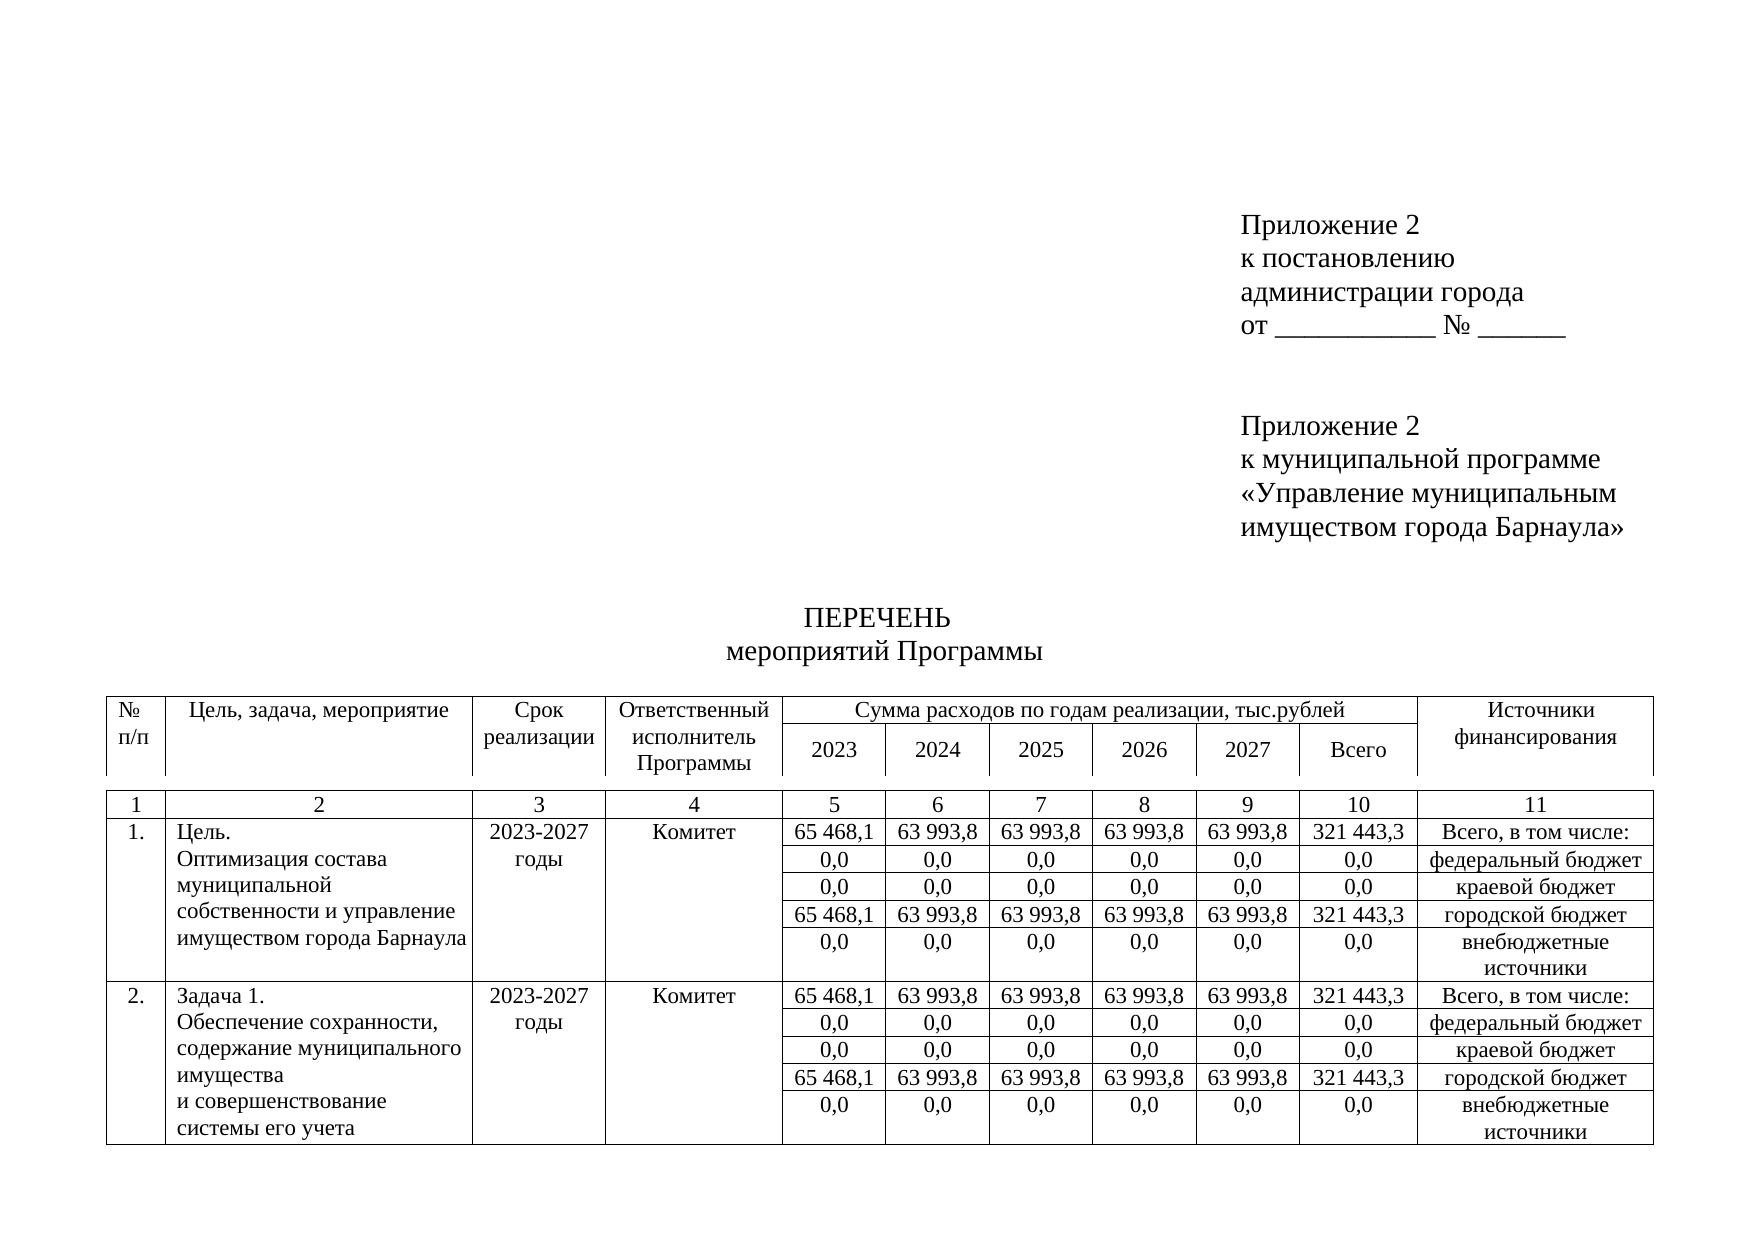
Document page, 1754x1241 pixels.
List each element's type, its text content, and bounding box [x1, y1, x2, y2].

table_cell 0,0 [990, 873, 1092, 899]
table_cell 0,0 [990, 846, 1092, 872]
table_cell Всего [1300, 724, 1417, 776]
table_cell федеральный бюджет [1418, 846, 1653, 872]
table_cell 63 993,8 [1093, 819, 1196, 845]
text Приложение 2 [1240, 408, 1636, 442]
table_header 11 [1418, 791, 1653, 817]
table_cell 63 993,8 [1093, 901, 1196, 927]
table_cell 63 993,8 [1093, 982, 1196, 1008]
table_header 9 [1197, 791, 1299, 817]
table_cell краевой бюджет [1418, 873, 1653, 899]
table_cell 0,0 [1197, 928, 1299, 981]
table_cell 0,0 [1093, 1037, 1196, 1063]
table_cell 63 993,8 [990, 819, 1092, 845]
table_cell 63 993,8 [1197, 819, 1299, 845]
table_cell 63 993,8 [1197, 901, 1299, 927]
table_cell 0,0 [886, 873, 989, 899]
table_cell 2026 [1093, 724, 1196, 776]
table_cell 0,0 [886, 1009, 989, 1036]
table_cell 0,0 [1197, 873, 1299, 899]
table_cell Всего, в том числе: [1418, 819, 1653, 845]
text к муниципальной программе «Управление муниципальным имуществом города Барнаула» [1240, 442, 1636, 542]
table_header Цель, задача, мероприятие [166, 697, 472, 776]
table_cell 0,0 [1300, 846, 1417, 872]
text Приложение 2 [1240, 207, 1636, 240]
table_cell 65 468,1 [783, 982, 885, 1008]
table_cell Задача 1. Обеспечение сохранности, содержание муниципального имущества и совершенствование системы его учета [166, 982, 472, 1144]
table_cell 0,0 [783, 846, 885, 872]
table_cell 63 993,8 [990, 901, 1092, 927]
table_cell городской бюджет [1418, 1064, 1653, 1090]
table_cell 2023-2027 годы [473, 819, 605, 981]
table_header Источники финансирования [1418, 697, 1653, 776]
table_cell 63 993,8 [886, 1064, 989, 1090]
table_cell 63 993,8 [990, 982, 1092, 1008]
table_cell 0,0 [783, 873, 885, 899]
table_header 3 [473, 791, 605, 817]
table_cell 0,0 [886, 846, 989, 872]
table_cell 0,0 [1300, 928, 1417, 981]
table_cell 0,0 [990, 928, 1092, 981]
table_cell 65 468,1 [783, 1064, 885, 1090]
table_cell 2024 [886, 724, 989, 776]
table_header 10 [1300, 791, 1417, 817]
text к постановлению [1240, 240, 1636, 274]
table_cell 0,0 [783, 1037, 885, 1063]
table_cell 2. [107, 982, 165, 1144]
table_header Сумма расходов по годам реализации, тыс.рублей [783, 697, 1417, 723]
table_cell 63 993,8 [886, 982, 989, 1008]
table_cell 65 468,1 [783, 819, 885, 845]
table_cell Всего, в том числе: [1418, 982, 1653, 1008]
text ПЕРЕЧЕНЬ [118, 600, 1636, 633]
table_header 2 [166, 791, 472, 817]
table_header 8 [1093, 791, 1196, 817]
table_cell 321 443,3 [1300, 1064, 1417, 1090]
table_cell Комитет [606, 819, 782, 981]
table_cell 0,0 [990, 1009, 1092, 1036]
table_cell 2023-2027 годы [473, 982, 605, 1144]
table_cell 63 993,8 [886, 901, 989, 927]
table_cell 0,0 [990, 1037, 1092, 1063]
table_cell городской бюджет [1418, 901, 1653, 927]
text мероприятий Программы [118, 633, 1636, 667]
table_cell 0,0 [1093, 928, 1196, 981]
table_cell 0,0 [1093, 1009, 1196, 1036]
table_cell 0,0 [1093, 846, 1196, 872]
table_cell 321 443,3 [1300, 982, 1417, 1008]
table_cell 0,0 [1093, 1091, 1196, 1144]
table_cell 0,0 [1300, 1091, 1417, 1144]
table_cell 1. [107, 819, 165, 981]
table_cell 63 993,8 [1197, 982, 1299, 1008]
table_header 6 [886, 791, 989, 817]
table_cell 0,0 [1300, 1037, 1417, 1063]
table_cell 0,0 [1197, 1037, 1299, 1063]
table_header Ответственный исполнитель Программы [606, 697, 782, 776]
table_cell 321 443,3 [1300, 819, 1417, 845]
table_cell 0,0 [886, 1037, 989, 1063]
table_header 7 [990, 791, 1092, 817]
table_cell 63 993,8 [1197, 1064, 1299, 1090]
table_cell 0,0 [1197, 846, 1299, 872]
table_header Срок реализации [473, 697, 605, 776]
table_header 5 [783, 791, 885, 817]
table_cell внебюджетные источники [1418, 928, 1653, 981]
table_cell 0,0 [886, 928, 989, 981]
table_cell внебюджетные источники [1418, 1091, 1653, 1144]
table_cell 63 993,8 [886, 819, 989, 845]
table_cell Комитет [606, 982, 782, 1144]
table_cell Цель. Оптимизация состава муниципальной собственности и управление имуществом города Барнаула [166, 819, 472, 981]
table_cell 0,0 [783, 1091, 885, 1144]
table_cell 0,0 [783, 1009, 885, 1036]
table_cell 63 993,8 [1093, 1064, 1196, 1090]
table_cell 2027 [1197, 724, 1299, 776]
table_header 1 [107, 791, 165, 817]
text администрации города [1240, 274, 1636, 307]
table_header 4 [606, 791, 782, 817]
table_cell 0,0 [1197, 1009, 1299, 1036]
table_cell 0,0 [1300, 873, 1417, 899]
table_cell 0,0 [783, 928, 885, 981]
table_cell 0,0 [1197, 1091, 1299, 1144]
table_cell краевой бюджет [1418, 1037, 1653, 1063]
text от ___________ № ______ [1240, 307, 1636, 341]
table_cell 0,0 [1300, 1009, 1417, 1036]
table_cell 2025 [990, 724, 1092, 776]
table_cell 63 993,8 [990, 1064, 1092, 1090]
table_cell 0,0 [990, 1091, 1092, 1144]
table_header № п/п [107, 697, 165, 776]
table_cell 0,0 [886, 1091, 989, 1144]
table_cell федеральный бюджет [1418, 1009, 1653, 1036]
table_cell 321 443,3 [1300, 901, 1417, 927]
table_cell 0,0 [1093, 873, 1196, 899]
table_cell 2023 [783, 724, 885, 776]
table_cell 65 468,1 [783, 901, 885, 927]
